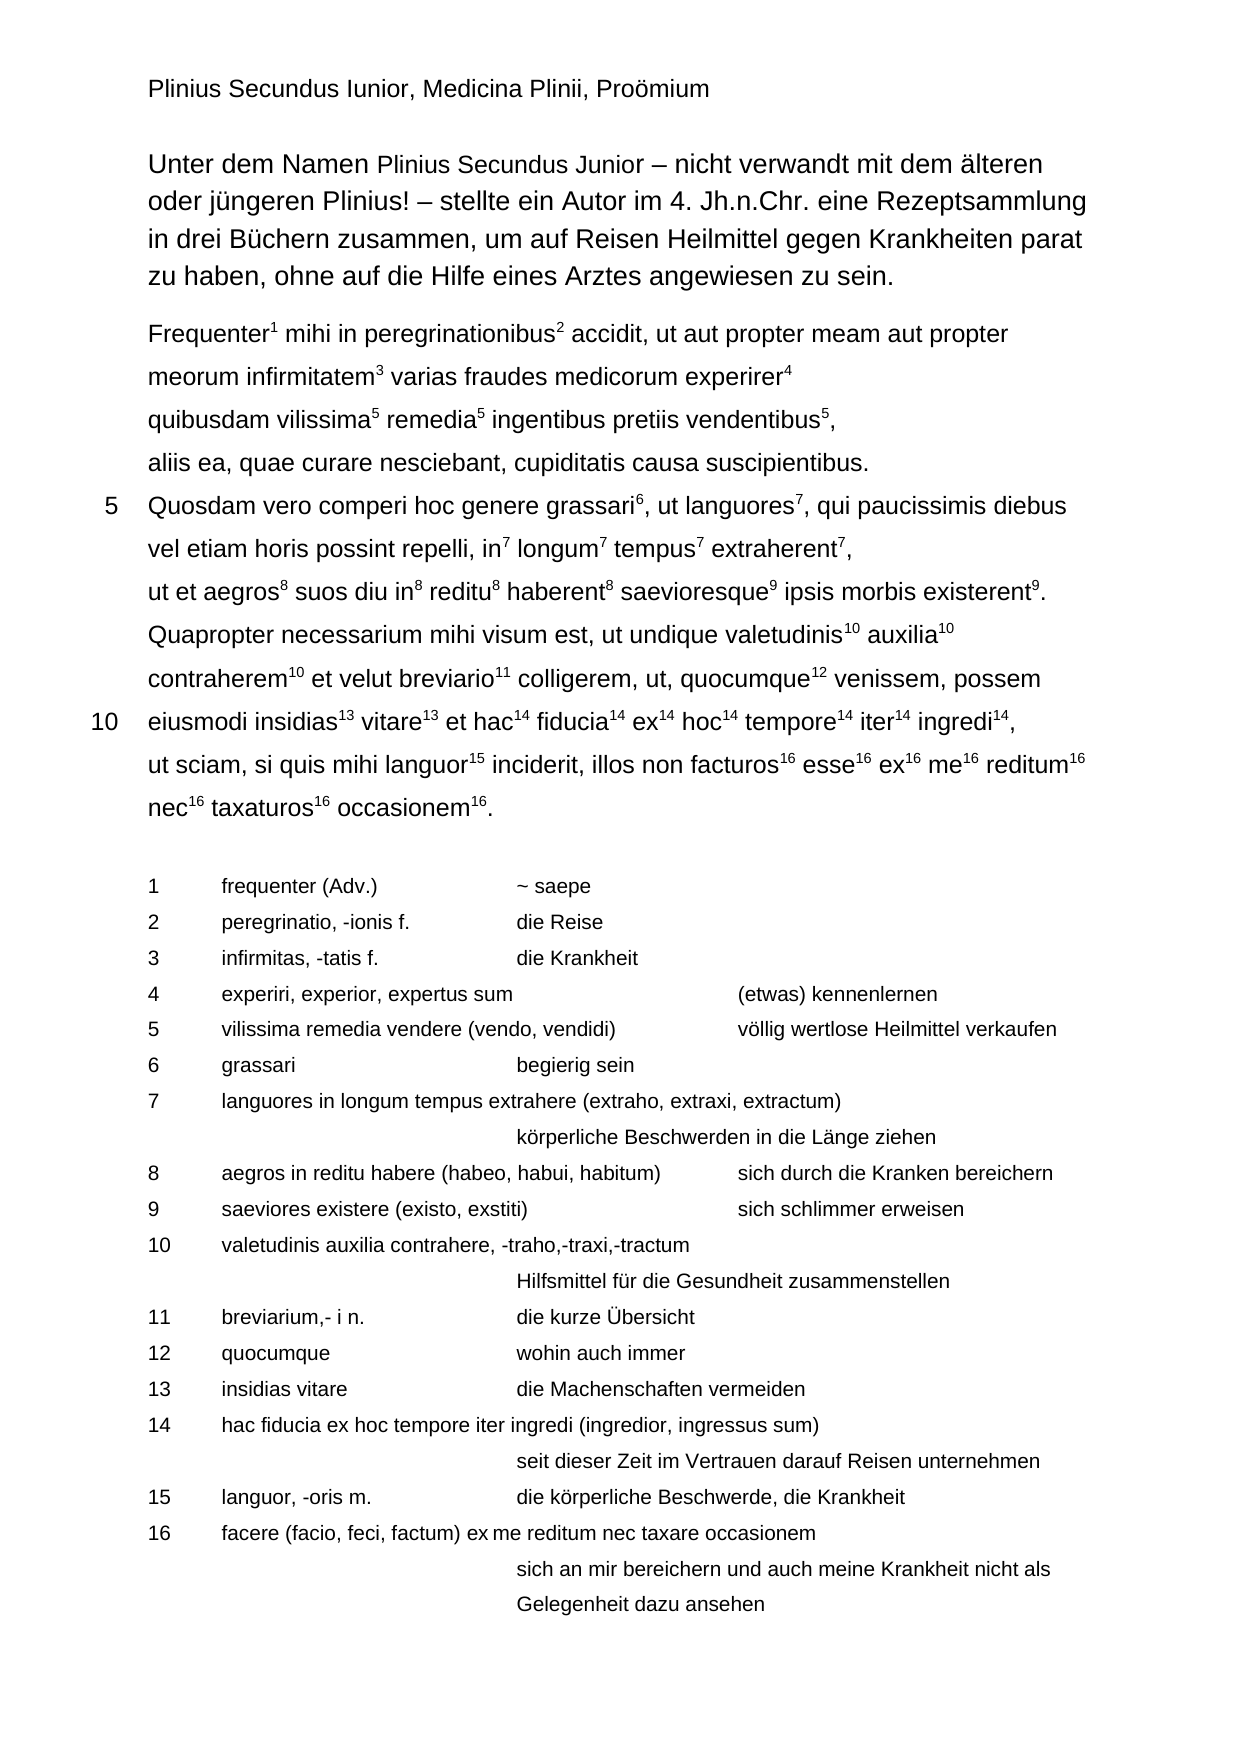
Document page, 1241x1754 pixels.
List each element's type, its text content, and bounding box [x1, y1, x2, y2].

text 6 grassari begierig sein [148, 1053, 1092, 1077]
text quibusdam vilissima5 remedia5 ingentibus pretiis vendentibus5, [148, 405, 1092, 433]
text Quosdam vero comperi hoc genere grassari6, ut languores7, qui paucissimis diebus vel etiam horis possint repelli, in7 longum7 tempus7 extraherent7, [148, 491, 1092, 563]
text 10 valetudinis auxilia contrahere, -traho,-traxi,-tractum [148, 1233, 1092, 1257]
text 4 experiri, experior, expertus sum (etwas) kennenlernen [148, 981, 1092, 1005]
text 2 peregrinatio, -ionis f. die Reise [148, 909, 1092, 933]
text 11 breviarium,- i n. die kurze Übersicht [148, 1305, 1092, 1329]
text 15 languor, -oris m. die körperliche Beschwerde, die Krankheit [148, 1484, 1092, 1508]
text sich an mir bereichern und auch meine Krankheit nicht als Gelegenheit dazu ansehen [516, 1556, 1092, 1616]
text Frequenter1 mihi in peregrinationibus2 accidit, ut aut propter meam aut propter meorum infirmitatem3 varias fraudes medicorum experirer4 [148, 318, 1092, 390]
text aliis ea, quae curare nesciebant, cupiditatis causa suscipientibus. [148, 448, 1092, 477]
text körperliche Beschwerden in die Länge ziehen [443, 1125, 1092, 1149]
text 14 hac fiducia ex hoc tempore iter ingredi (ingredior, ingressus sum) [148, 1413, 1092, 1437]
text 12 quocumque wohin auch immer [148, 1341, 1092, 1365]
text 13 insidias vitare die Machenschaften vermeiden [148, 1377, 1092, 1401]
text 3 infirmitas, -tatis f. die Krankheit [148, 945, 1092, 969]
text 16 facere (facio, feci, factum) ex me reditum nec taxare occasionem [148, 1520, 1092, 1544]
text ut sciam, si quis mihi languor15 inciderit, illos non facturos16 esse16 ex16 me16 reditum16 nec16 taxaturos16 occasionem16. [148, 750, 1092, 822]
text seit dieser Zeit im Vertrauen darauf Reisen unternehmen [148, 1448, 1092, 1472]
text Hilfsmittel für die Gesundheit zusammenstellen [443, 1269, 1092, 1293]
text ut et aegros8 suos diu in8 reditu8 haberent8 saevioresque9 ipsis morbis existerent9. [148, 577, 1092, 606]
text 7 languores in longum tempus extrahere (extraho, extraxi, extractum) [148, 1089, 1092, 1113]
text Unter dem Namen Plinius Secundus Junior – nicht verwandt mit dem älteren oder jüngeren Plinius! – stellte ein Autor im 4. Jh.n.Chr. eine Rezeptsammlung in drei Büchern zusammen, um auf Reisen Heilmittel gegen Krankheiten parat zu haben, ohne auf die Hilfe eines Arztes angewiesen zu sein. [148, 148, 1092, 291]
text 1 frequenter (Adv.) ~ saepe [148, 873, 1092, 897]
text Quapropter necessarium mihi visum est, ut undique valetudinis10 auxilia10 contraherem10 et velut breviario11 colligerem, ut, quocumque12 venissem, possem eiusmodi insidias13 vitare13 et hac14 fiducia14 ex14 hoc14 tempore14 iter14 ingredi14, [148, 620, 1092, 735]
text 8 aegros in reditu habere (habeo, habui, habitum) sich durch die Kranken bereichern [148, 1161, 1092, 1185]
text 9 saeviores existere (existo, exstiti) sich schlimmer erweisen [148, 1197, 1092, 1221]
text 5 vilissima remedia vendere (vendo, vendidi) völlig wertlose Heilmittel verkaufen [148, 1017, 1092, 1041]
